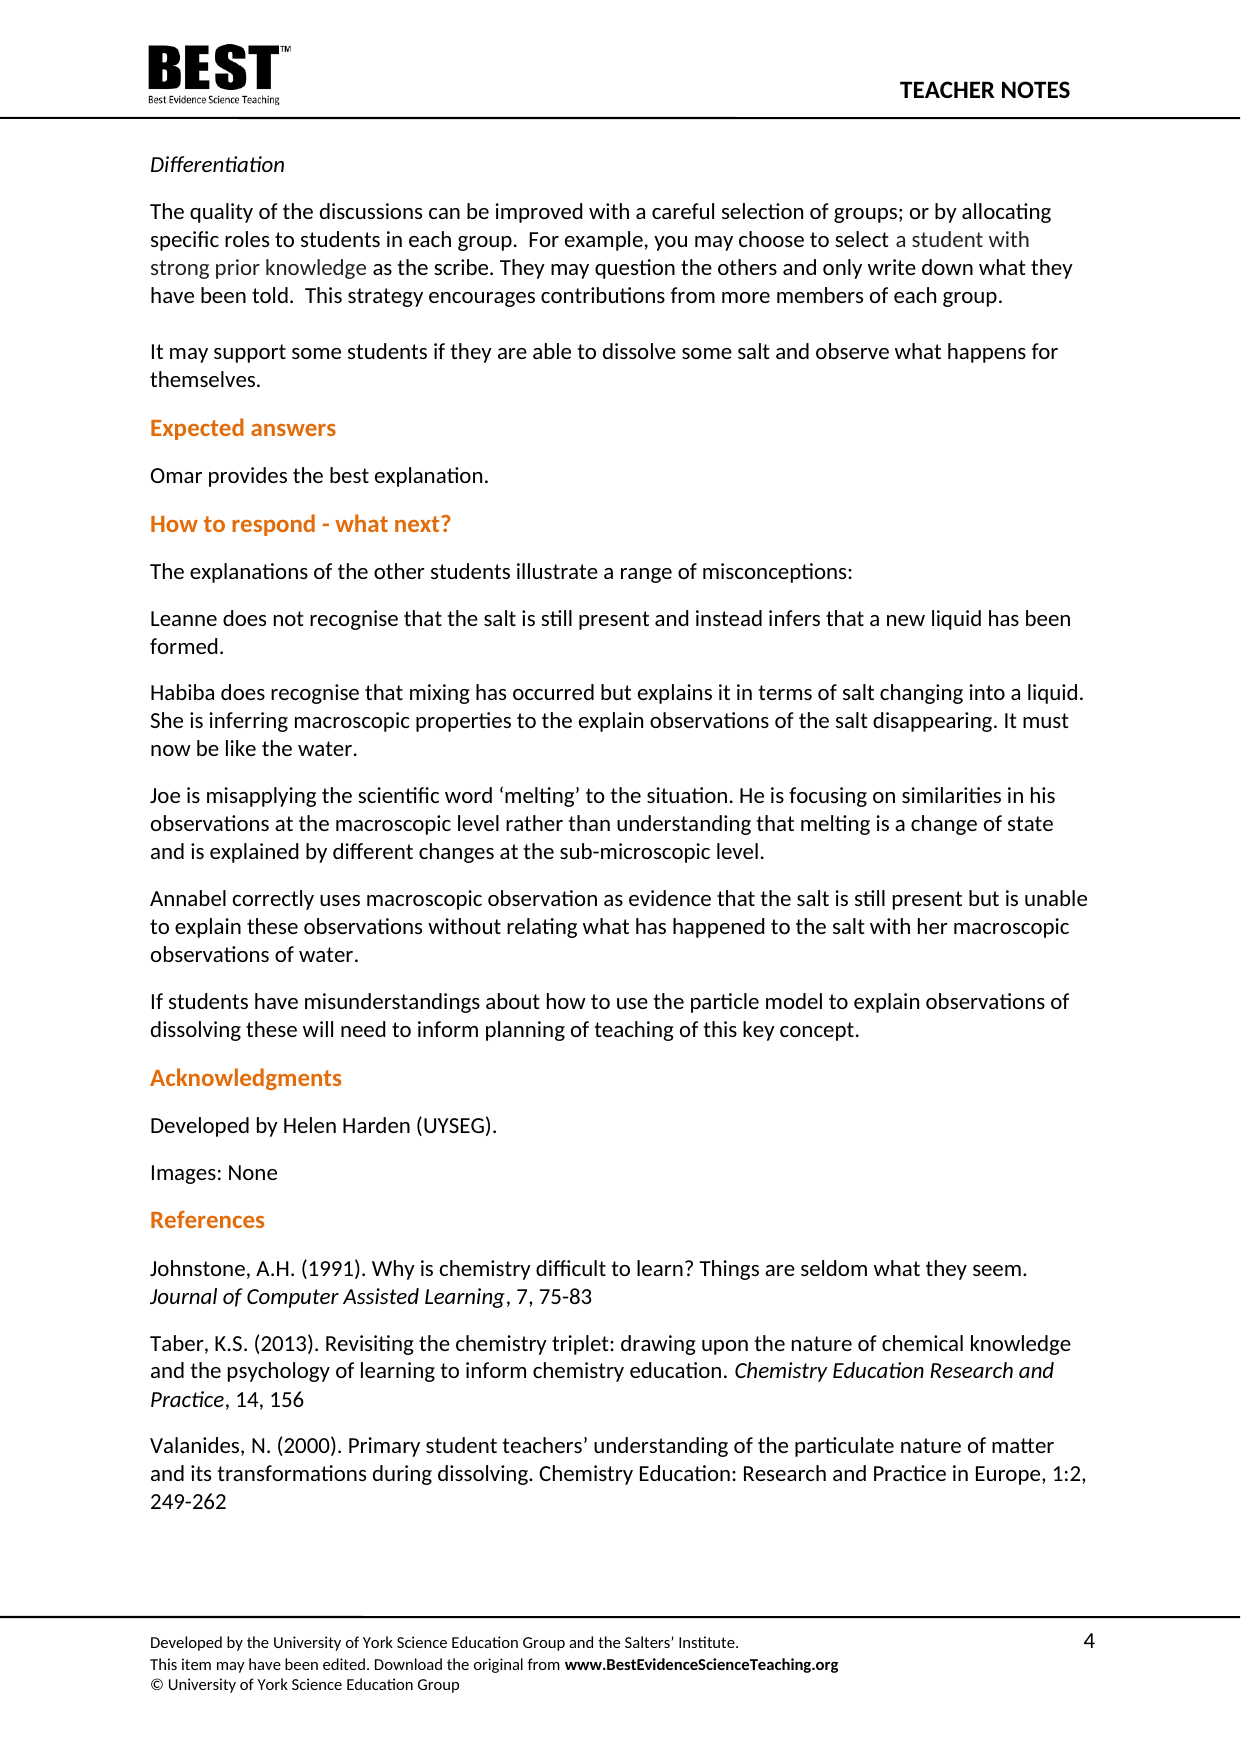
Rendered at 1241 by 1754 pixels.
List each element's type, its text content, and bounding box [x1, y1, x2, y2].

text How to respond - what next? [150, 508, 1090, 538]
text Omar provides the best explanation. [150, 461, 1090, 489]
text Leanne does not recognise that the salt is still present and instead infers that a new liquid has been formed. [150, 604, 1090, 660]
text Johnstone, A.H. (1991). Why is chemistry difficult to learn? Things are seldom what they seem. Journal of Computer Assisted Learning, 7, 75-83 [150, 1254, 1090, 1310]
text Habiba does recognise that mixing has occurred but explains it in terms of salt changing into a liquid. She is inferring macroscopic properties to the explain observations of the salt disappearing. It must now be like the water. [150, 678, 1090, 763]
text Annabel correctly uses macroscopic observation as evidence that the salt is still present but is unable to explain these observations without relating what has happened to the salt with her macroscopic observations of water. [150, 884, 1090, 968]
text Taber, K.S. (2013). Revisiting the chemistry triplet: drawing upon the nature of chemical knowledge and the psychology of learning to inform chemistry education. Chemistry Education Research and Practice, 14, 156 [150, 1329, 1090, 1413]
text Joe is misapplying the scientific word ‘melting’ to the situation. He is focusing on similarities in his observations at the macroscopic level rather than understanding that melting is a change of state and is explained by different changes at the sub-microscopic level. [150, 781, 1090, 865]
text Expected answers [150, 412, 1090, 442]
text If students have misunderstandings about how to use the particle model to explain observations of dissolving these will need to inform planning of teaching of this key concept. [150, 987, 1090, 1043]
text References [150, 1204, 1090, 1235]
text It may support some students if they are able to dissolve some salt and observe what happens for themselves. [150, 337, 1090, 393]
text Valanides, N. (2000). Primary student teachers’ understanding of the particulate nature of matter and its transformations during dissolving. Chemistry Education: Research and Practice in Europe, 1:2, 249-262 [150, 1431, 1090, 1516]
picture [148, 44, 291, 105]
text Developed by Helen Harden (UYSEG). [150, 1111, 1090, 1139]
text Differentiation [150, 150, 1090, 178]
text Images: None [150, 1158, 1090, 1186]
text Acknowledgments [150, 1062, 1090, 1092]
text The quality of the discussions can be improved with a careful selection of groups; or by allocating specific roles to students in each group. For example, you may choose to select a student with strong prior knowledge as the scribe. They may question the others and only write down what they have been told. This strategy encourages contributions from more members of each group. [150, 197, 1090, 309]
text The explanations of the other students illustrate a range of misconceptions: [150, 557, 1090, 585]
